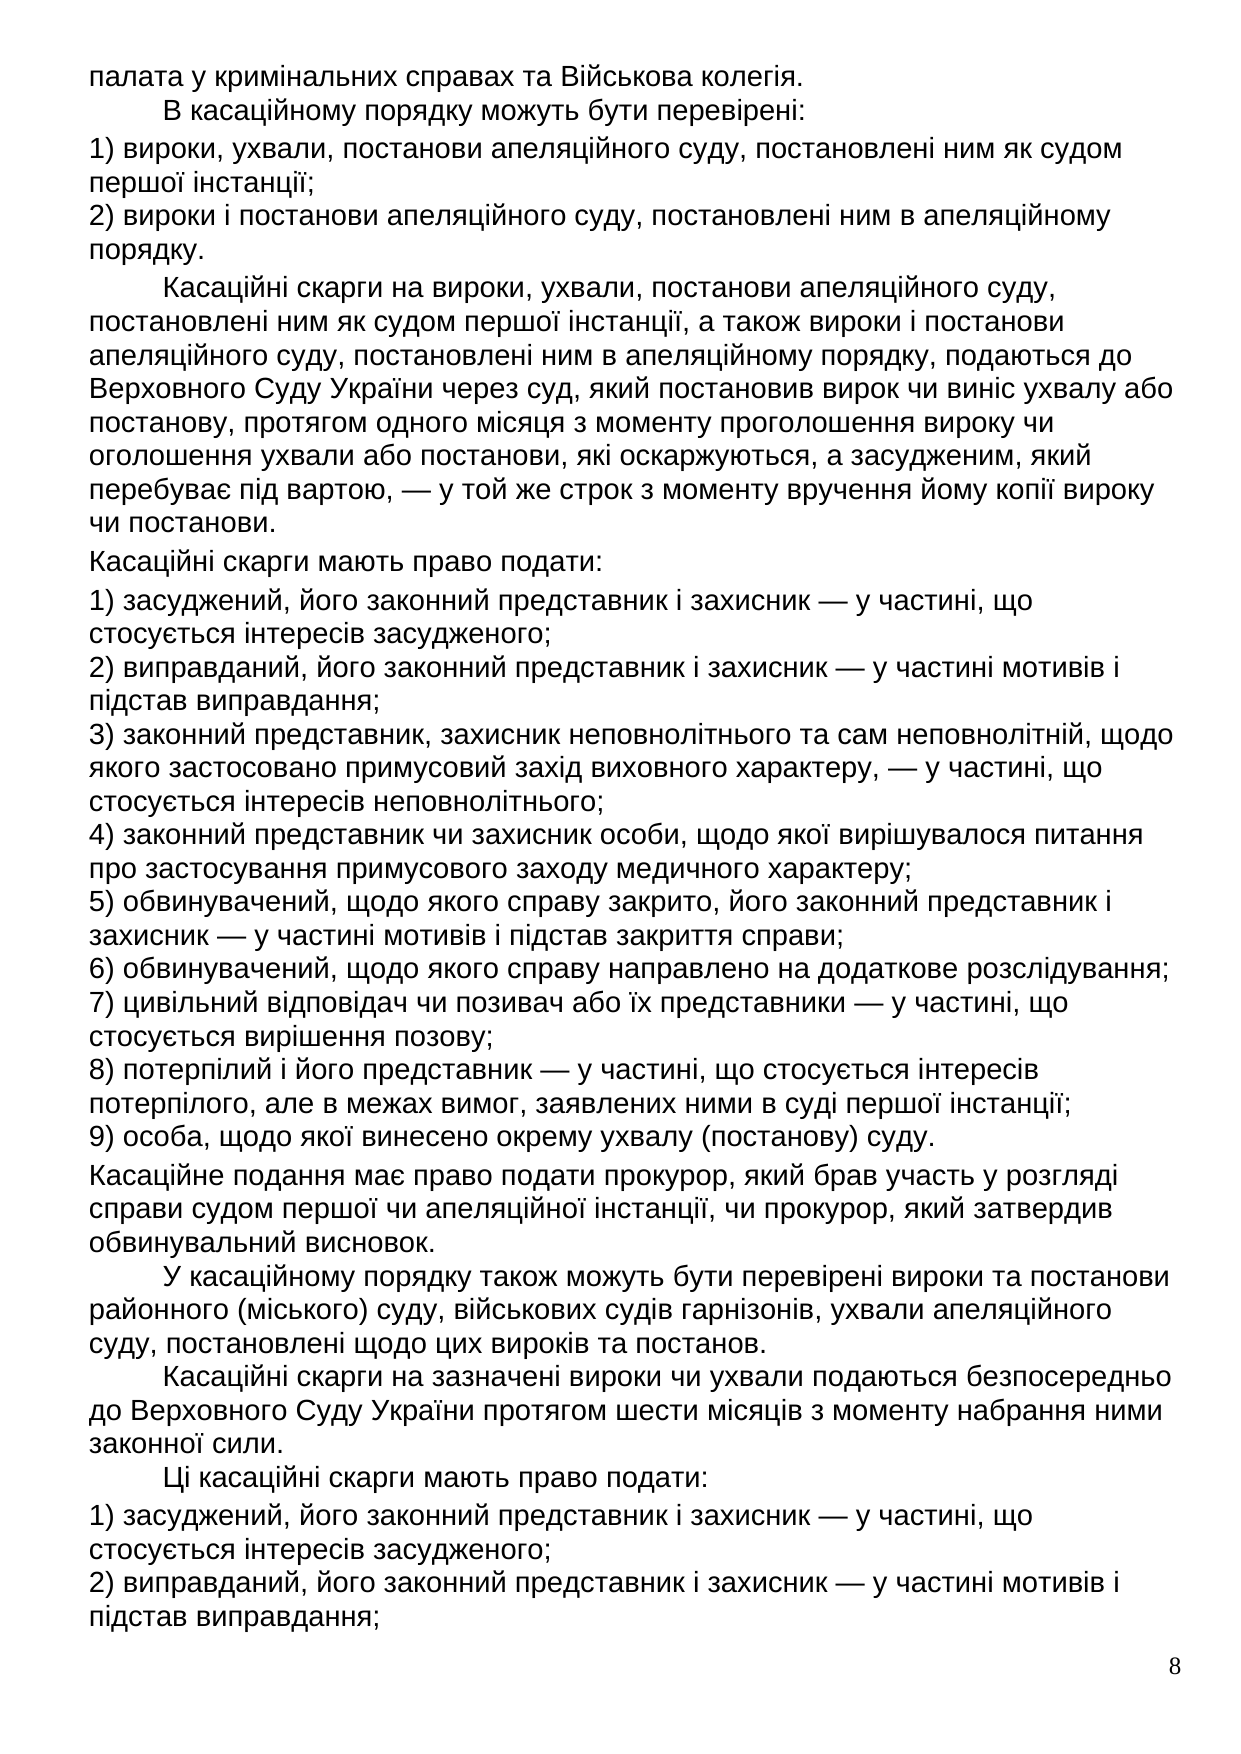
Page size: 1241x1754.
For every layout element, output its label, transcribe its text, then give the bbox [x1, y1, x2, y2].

text 1) вироки, ухвали, постанови апеляційного суду, постановлені ним як судом першої інстанції; 2) вироки і постанови апеляційного суду, постановлені ним в апеляційному порядку. [89, 131, 1181, 265]
text Касаційні скарги на вироки, ухвали, постанови апеляційного суду, постановлені ним як судом першої інстанції, а також вироки і постанови апеляційного суду, постановлені ним в апеляційному порядку, подаються до Верховного Суду України через суд, який постановив вирок чи виніс ухвалу або постанову, протягом одного місяця з моменту проголошення вироку чи оголошення ухвали або постанови, які оскаржуються, а засудженим, який перебуває під вартою, — у той же строк з моменту вручення йому копії вироку чи постанови. [89, 271, 1181, 539]
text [89, 59, 1181, 126]
text 1) засуджений, його законний представник і захисник — у частині, що стосується інтересів засудженого; 2) виправданий, його законний представник і захисник — у частині мотивів і підстав виправдання; 3) законний представник, захисник неповнолітнього та сам неповнолітній, щодо якого застосовано примусовий захід виховного характеру, — у частині, що стосується інтересів неповнолітнього; 4) законний представник чи захисник особи, щодо якої вирішувалося питання про застосування примусового заходу медичного характеру; 5) обвинувачений, щодо якого справу закрито, його законний представник і захисник — у частині мотивів і підстав закриття справи; 6) обвинувачений, щодо якого справу направлено на додаткове розслідування; 7) цивільний відповідач чи позивач або їх представники — у частині, що стосується вирішення позову; 8) потерпілий і його представник — у частині, що стосується інтересів потерпілого, але в межах вимог, заявлених ними в суді першої інстанції; 9) особа, щодо якої винесено окрему ухвалу (постанову) суду. [89, 583, 1181, 1153]
text Касаційне подання має право подати прокурор, який брав участь у розгляді справи судом першої чи апеляційної інстанції, чи прокурор, який затвердив обвинувальний висновок. У касаційному порядку також можуть бути перевірені вироки та постанови районного (міського) суду, військових судів гарнізонів, ухвали апеляційного суду, постановлені щодо цих вироків та постанов. Касаційні скарги на зазначені вироки чи ухвали подаються безпосередньо до Верховного Суду України протягом шести місяців з моменту набрання ними законної сили. Ці касаційні скарги мають право подати: [89, 1158, 1181, 1493]
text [89, 1498, 1181, 1633]
text Касаційні скарги мають право подати: [89, 544, 1181, 577]
